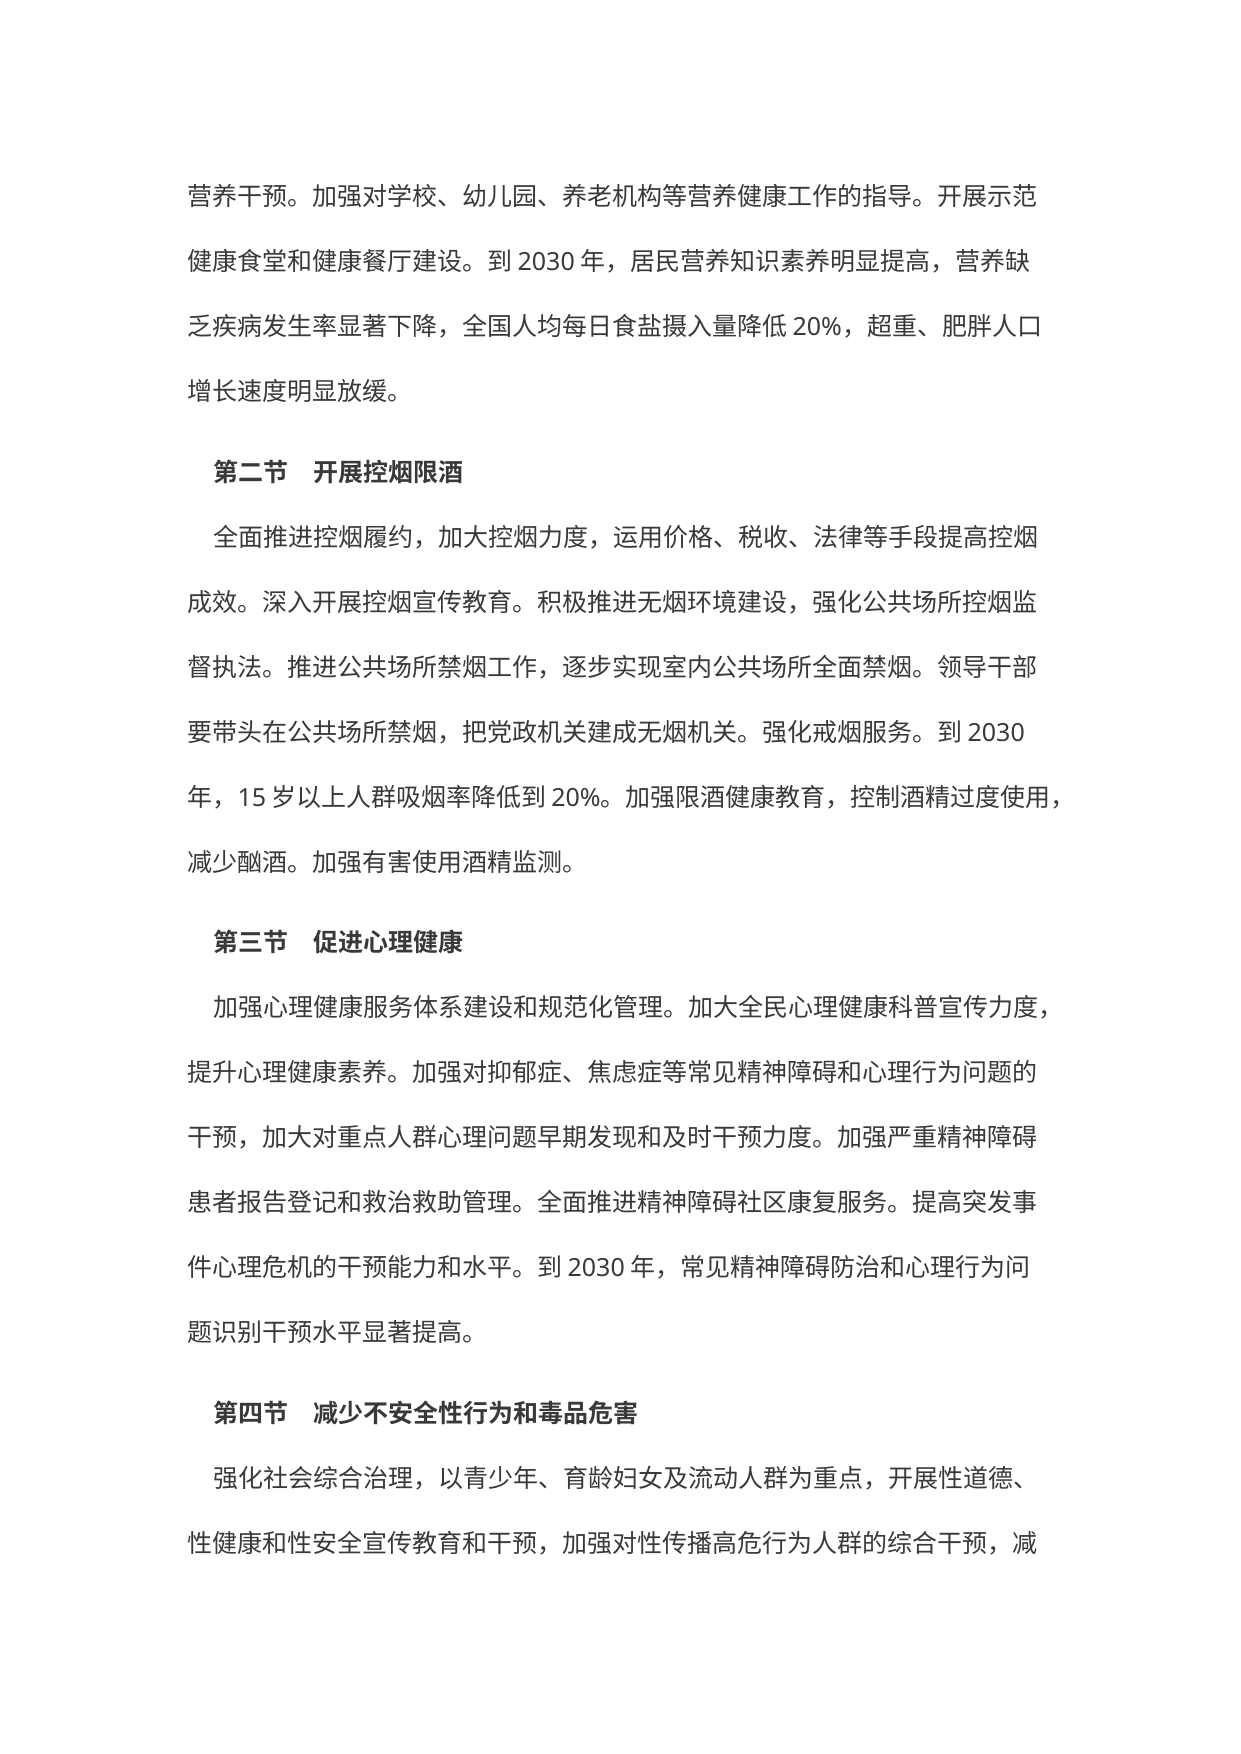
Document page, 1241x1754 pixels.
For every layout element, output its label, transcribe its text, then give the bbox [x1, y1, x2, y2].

text 第四节 减少不安全性行为和毒品危害 [187, 1379, 1053, 1444]
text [187, 1444, 1053, 1574]
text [187, 162, 1053, 422]
text 第二节 开展控烟限酒 [187, 438, 1053, 503]
text 第三节 促进心理健康 [187, 908, 1053, 973]
text 加强心理健康服务体系建设和规范化管理。加大全民心理健康科普宣传力度，提升心理健康素养。加强对抑郁症、焦虑症等常见精神障碍和心理行为问题的干预，加大对重点人群心理问题早期发现和及时干预力度。加强严重精神障碍患者报告登记和救治救助管理。全面推进精神障碍社区康复服务。提高突发事件心理危机的干预能力和水平。到2030年，常见精神障碍防治和心理行为问题识别干预水平显著提高。 [187, 973, 1053, 1363]
text 全面推进控烟履约，加大控烟力度，运用价格、税收、法律等手段提高控烟成效。深入开展控烟宣传教育。积极推进无烟环境建设，强化公共场所控烟监督执法。推进公共场所禁烟工作，逐步实现室内公共场所全面禁烟。领导干部要带头在公共场所禁烟，把党政机关建成无烟机关。强化戒烟服务。到2030年，15岁以上人群吸烟率降低到20%。加强限酒健康教育，控制酒精过度使用，减少酗酒。加强有害使用酒精监测。 [187, 503, 1053, 893]
